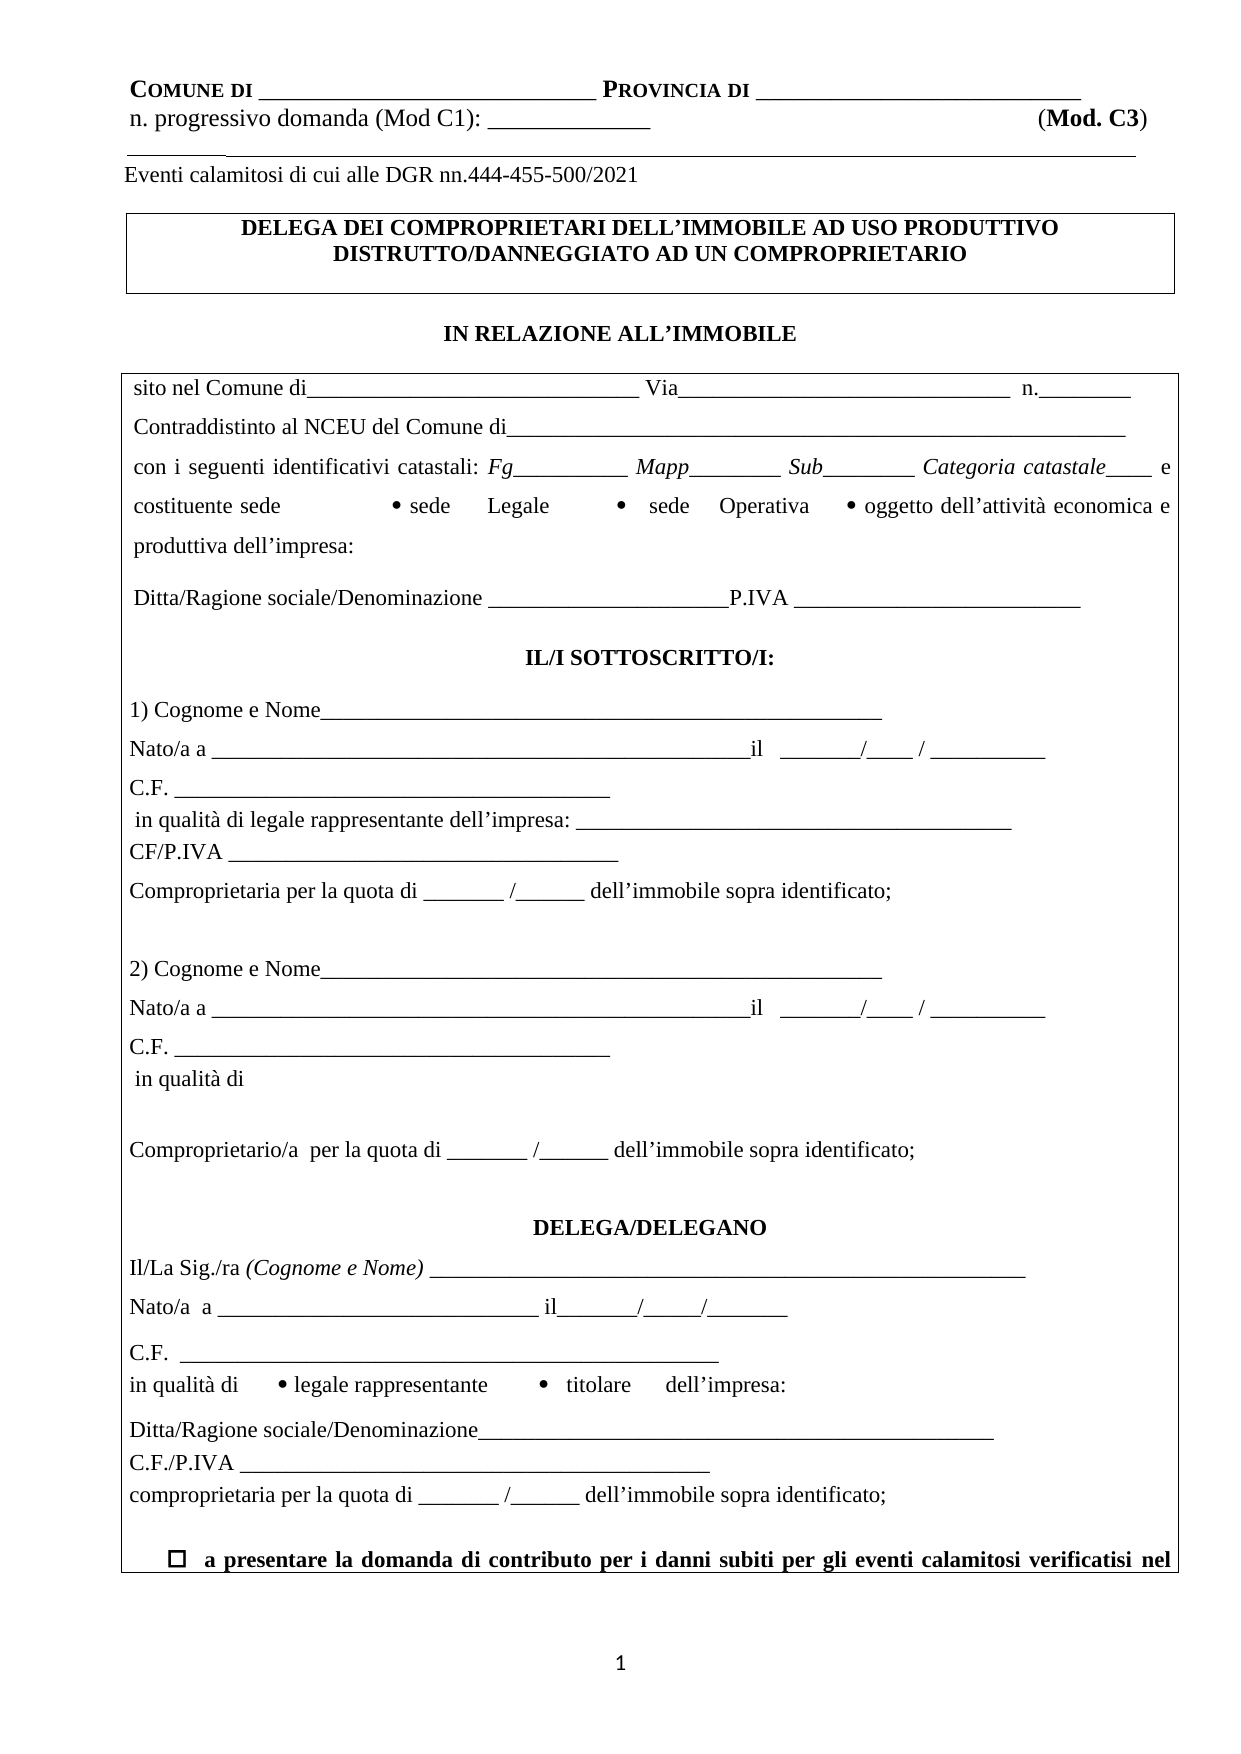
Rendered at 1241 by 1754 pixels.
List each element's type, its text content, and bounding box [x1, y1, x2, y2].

table_header DELEGA DEI COMPROPRIETARI DELL’IMMOBILE AD USO PRODUTTIVO DISTRUTTO/DANNEGGIATO AD UN COMPROPRIETARIO [127, 214, 1174, 293]
text IN RELAZIONE ALL’IMMOBILE [118, 320, 1122, 346]
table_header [122, 374, 1178, 1572]
